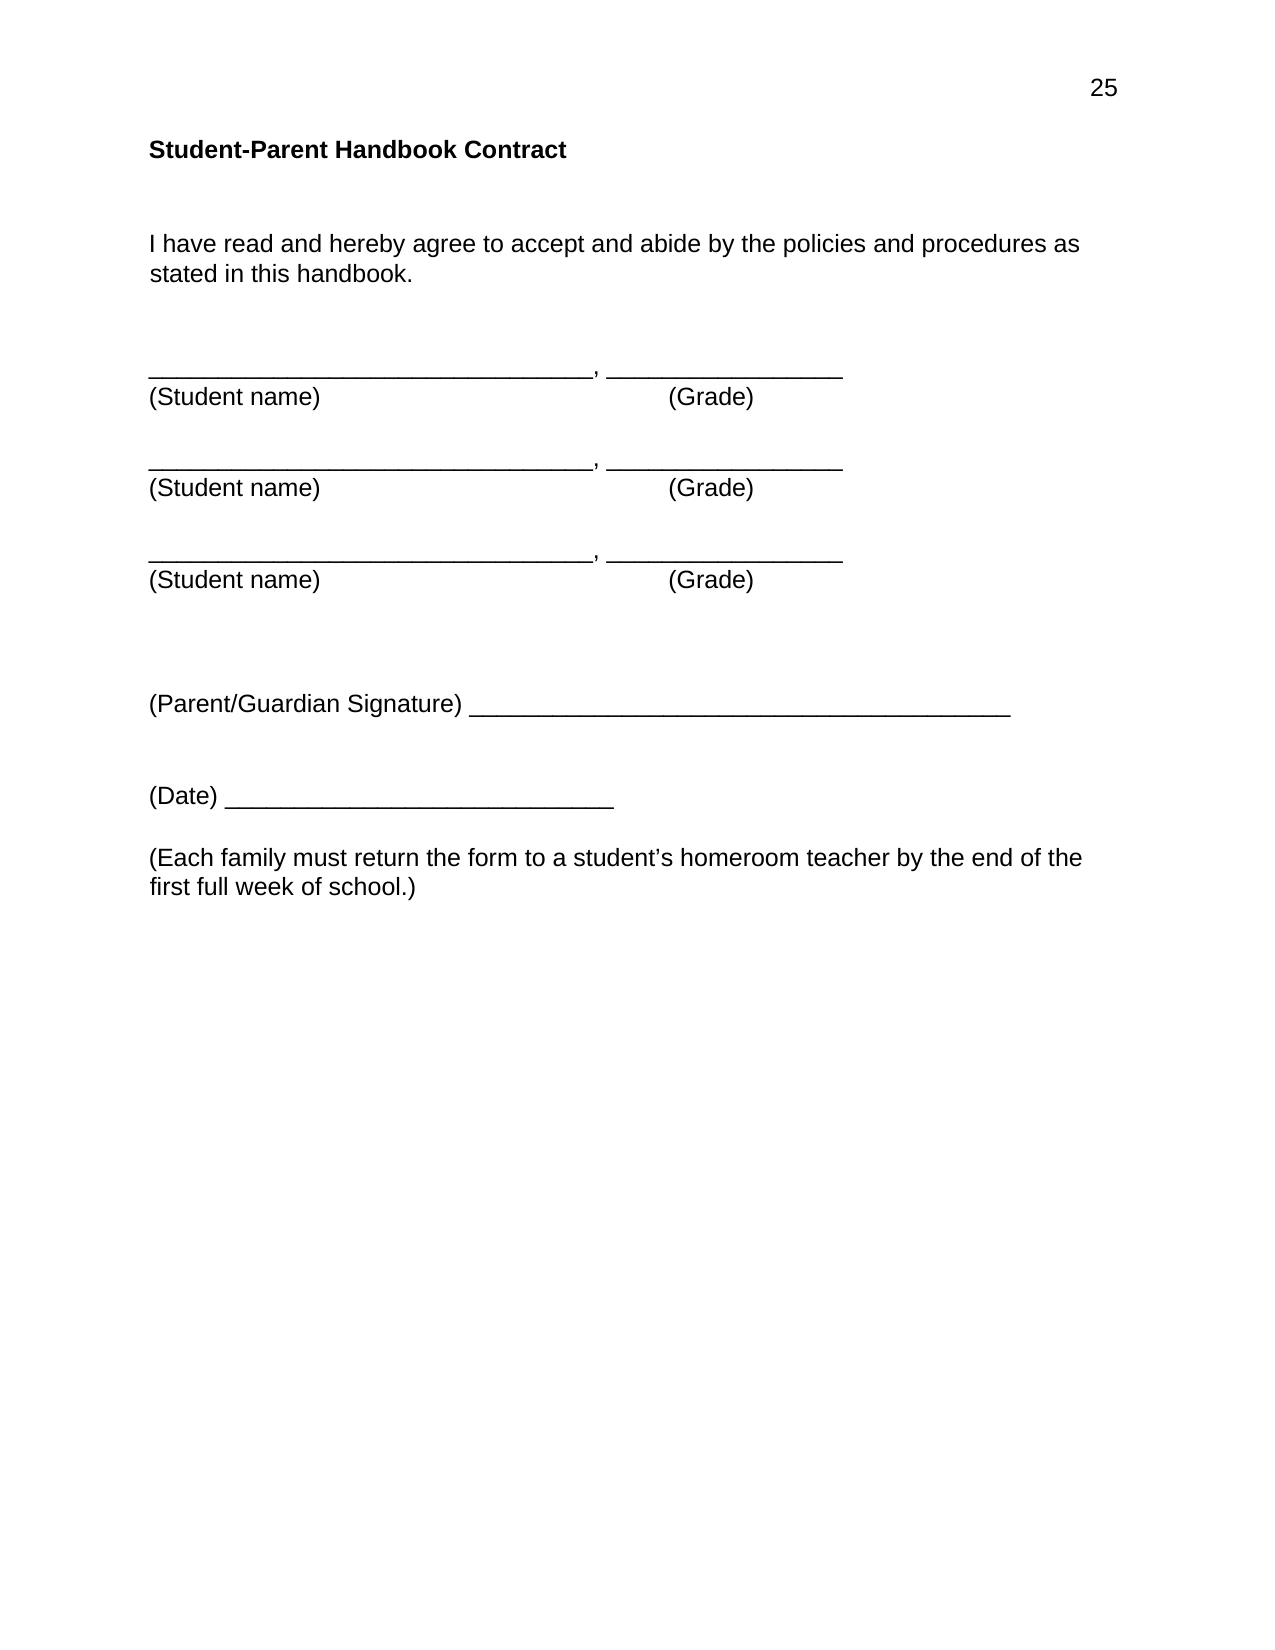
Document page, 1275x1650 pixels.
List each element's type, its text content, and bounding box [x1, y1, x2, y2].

text (Student name) (Grade) [148, 381, 1125, 410]
text ________________________________, _________________ [148, 351, 1125, 380]
text (Date) ____________________________ [148, 781, 1125, 810]
text (Student name) (Grade) [148, 565, 1125, 594]
subtitle Student-Parent Handbook Contract [149, 135, 1125, 164]
text (Each family must return the form to a student’s homeroom teacher by the end of the first full week of school.) [148, 843, 1125, 901]
text I have read and hereby agree to accept and abide by the policies and procedures as stated in this handbook. [148, 229, 1125, 287]
text ________________________________, _________________ [148, 443, 1125, 472]
text (Student name) (Grade) [148, 473, 1125, 502]
text (Parent/Guardian Signature) _______________________________________ [148, 689, 1125, 717]
text ________________________________, _________________ [148, 535, 1125, 563]
